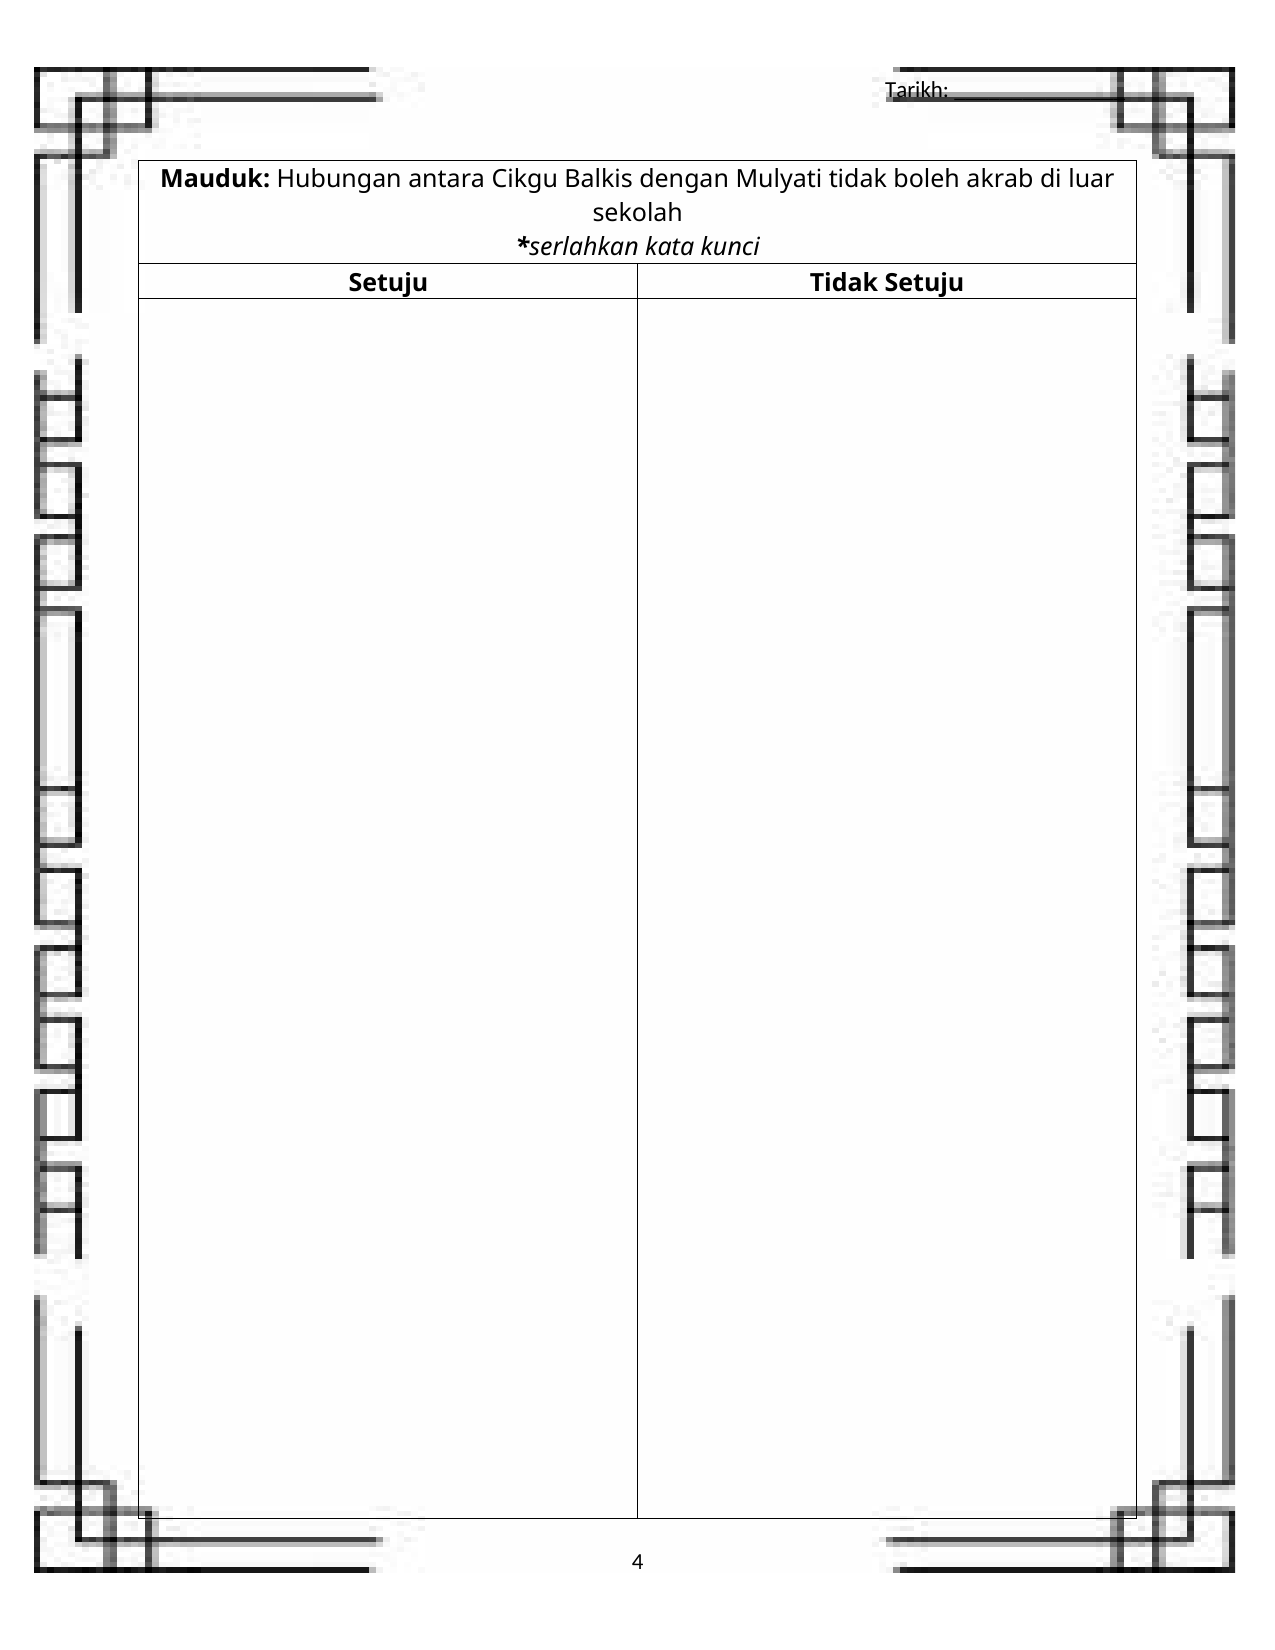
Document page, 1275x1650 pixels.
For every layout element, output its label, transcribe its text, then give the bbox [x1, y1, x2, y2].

table_cell [139, 299, 637, 1518]
picture [34, 67, 1236, 1573]
table_cell Tidak Setuju [638, 264, 1136, 298]
table_header Mauduk: Hubungan antara Cikgu Balkis dengan Mulyati tidak boleh akrab di luar sekolah *serlahkan kata kunci [139, 161, 1136, 263]
table_cell [638, 299, 1136, 1518]
table_cell Setuju [139, 264, 637, 298]
